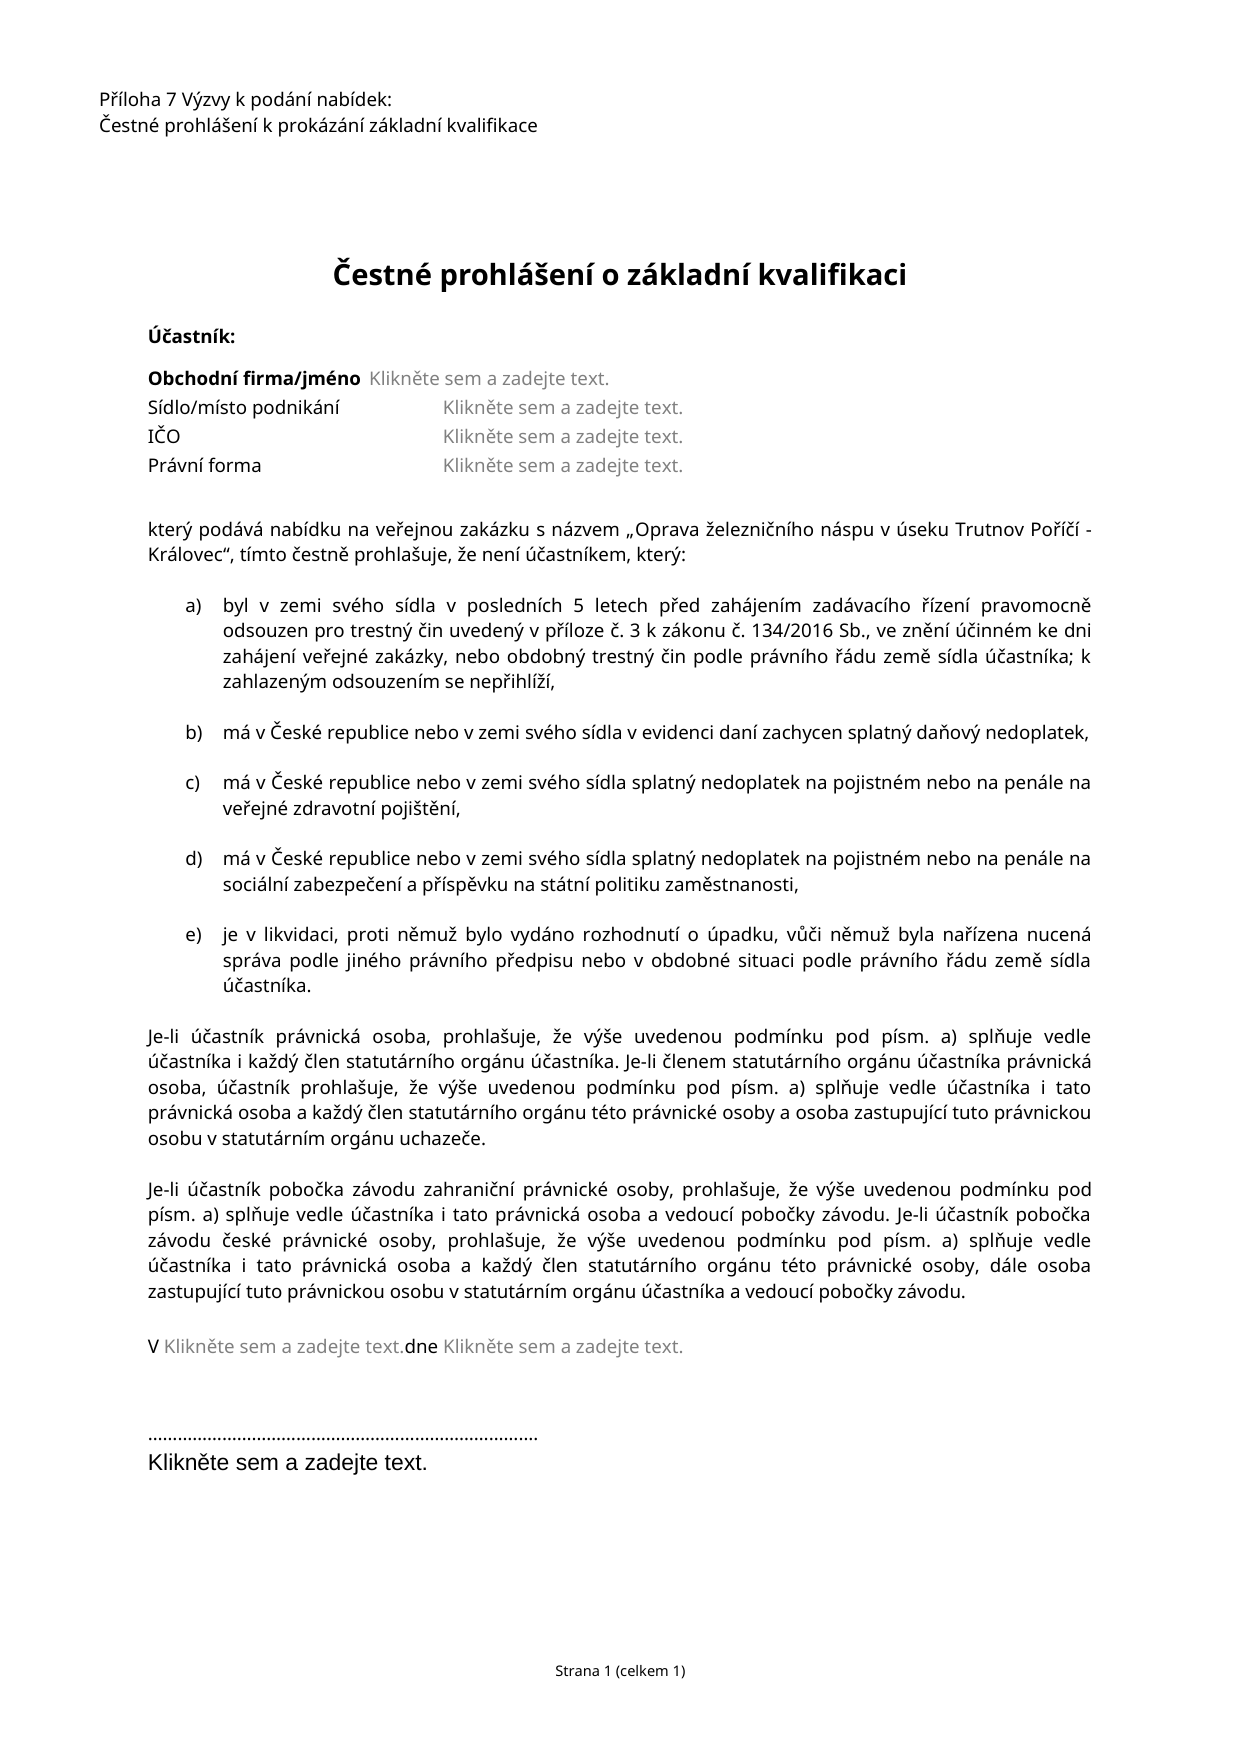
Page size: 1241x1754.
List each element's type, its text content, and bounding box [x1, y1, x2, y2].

text IČO [148, 420, 1093, 449]
text Sídlo/místo podnikání [148, 391, 1093, 420]
text Účastník: [148, 318, 1093, 349]
list má v České republice nebo v zemi svého sídla v evidenci daní zachycen splatný daňový nedoplatek, [185, 719, 1093, 744]
text Je-li účastník právnická osoba, prohlašuje, že výše uvedenou podmínku pod písm. a) splňuje vedle účastníka i každý člen statutárního orgánu účastníka. Je-li členem statutárního orgánu účastníka právnická osoba, účastník prohlašuje, že výše uvedenou podmínku pod písm. a) splňuje vedle účastníka i tato právnická osoba a každý člen statutárního orgánu této právnické osoby a osoba zastupující tuto právnickou osobu v statutárním orgánu uchazeče. [148, 1023, 1093, 1151]
list byl v zemi svého sídla v posledních 5 letech před zahájením zadávacího řízení pravomocně odsouzen pro trestný čin uvedený v příloze č. 3 k zákonu č. 134/2016 Sb., ve znění účinném ke dni zahájení veřejné zakázky, nebo obdobný trestný čin podle právního řádu země sídla účastníka; k zahlazeným odsouzením se nepřihlíží, [185, 592, 1093, 694]
text Je-li účastník pobočka závodu zahraniční právnické osoby, prohlašuje, že výše uvedenou podmínku pod písm. a) splňuje vedle účastníka i tato právnická osoba a vedoucí pobočky závodu. Je-li účastník pobočka závodu české právnické osoby, prohlašuje, že výše uvedenou podmínku pod písm. a) splňuje vedle účastníka i tato právnická osoba a každý člen statutárního orgánu této právnické osoby, dále osoba zastupující tuto právnickou osobu v statutárním orgánu účastníka a vedoucí pobočky závodu. [148, 1176, 1093, 1304]
text Právní forma [148, 449, 1093, 478]
text V dne [148, 1329, 1092, 1358]
title Čestné prohlášení o základní kvalifikaci [148, 254, 1093, 293]
list je v likvidaci, proti němuž bylo vydáno rozhodnutí o úpadku, vůči němuž byla nařízena nucená správa podle jiného právního předpisu nebo v obdobné situaci podle právního řádu země sídla účastníka. [185, 922, 1093, 998]
list má v České republice nebo v zemi svého sídla splatný nedoplatek na pojistném nebo na penále na sociální zabezpečení a příspěvku na státní politiku zaměstnanosti, [185, 846, 1093, 897]
text který podává nabídku na veřejnou zakázku s názvem „Oprava železničního náspu v úseku Trutnov Poříčí - Královec“, tímto čestně prohlašuje, že není účastníkem, který: [148, 516, 1093, 567]
text ……………………………………………………………………. [148, 1417, 1092, 1446]
list má v České republice nebo v zemi svého sídla splatný nedoplatek na pojistném nebo na penále na veřejné zdravotní pojištění, [185, 769, 1093, 821]
text Obchodní firma/jméno [148, 362, 1093, 391]
